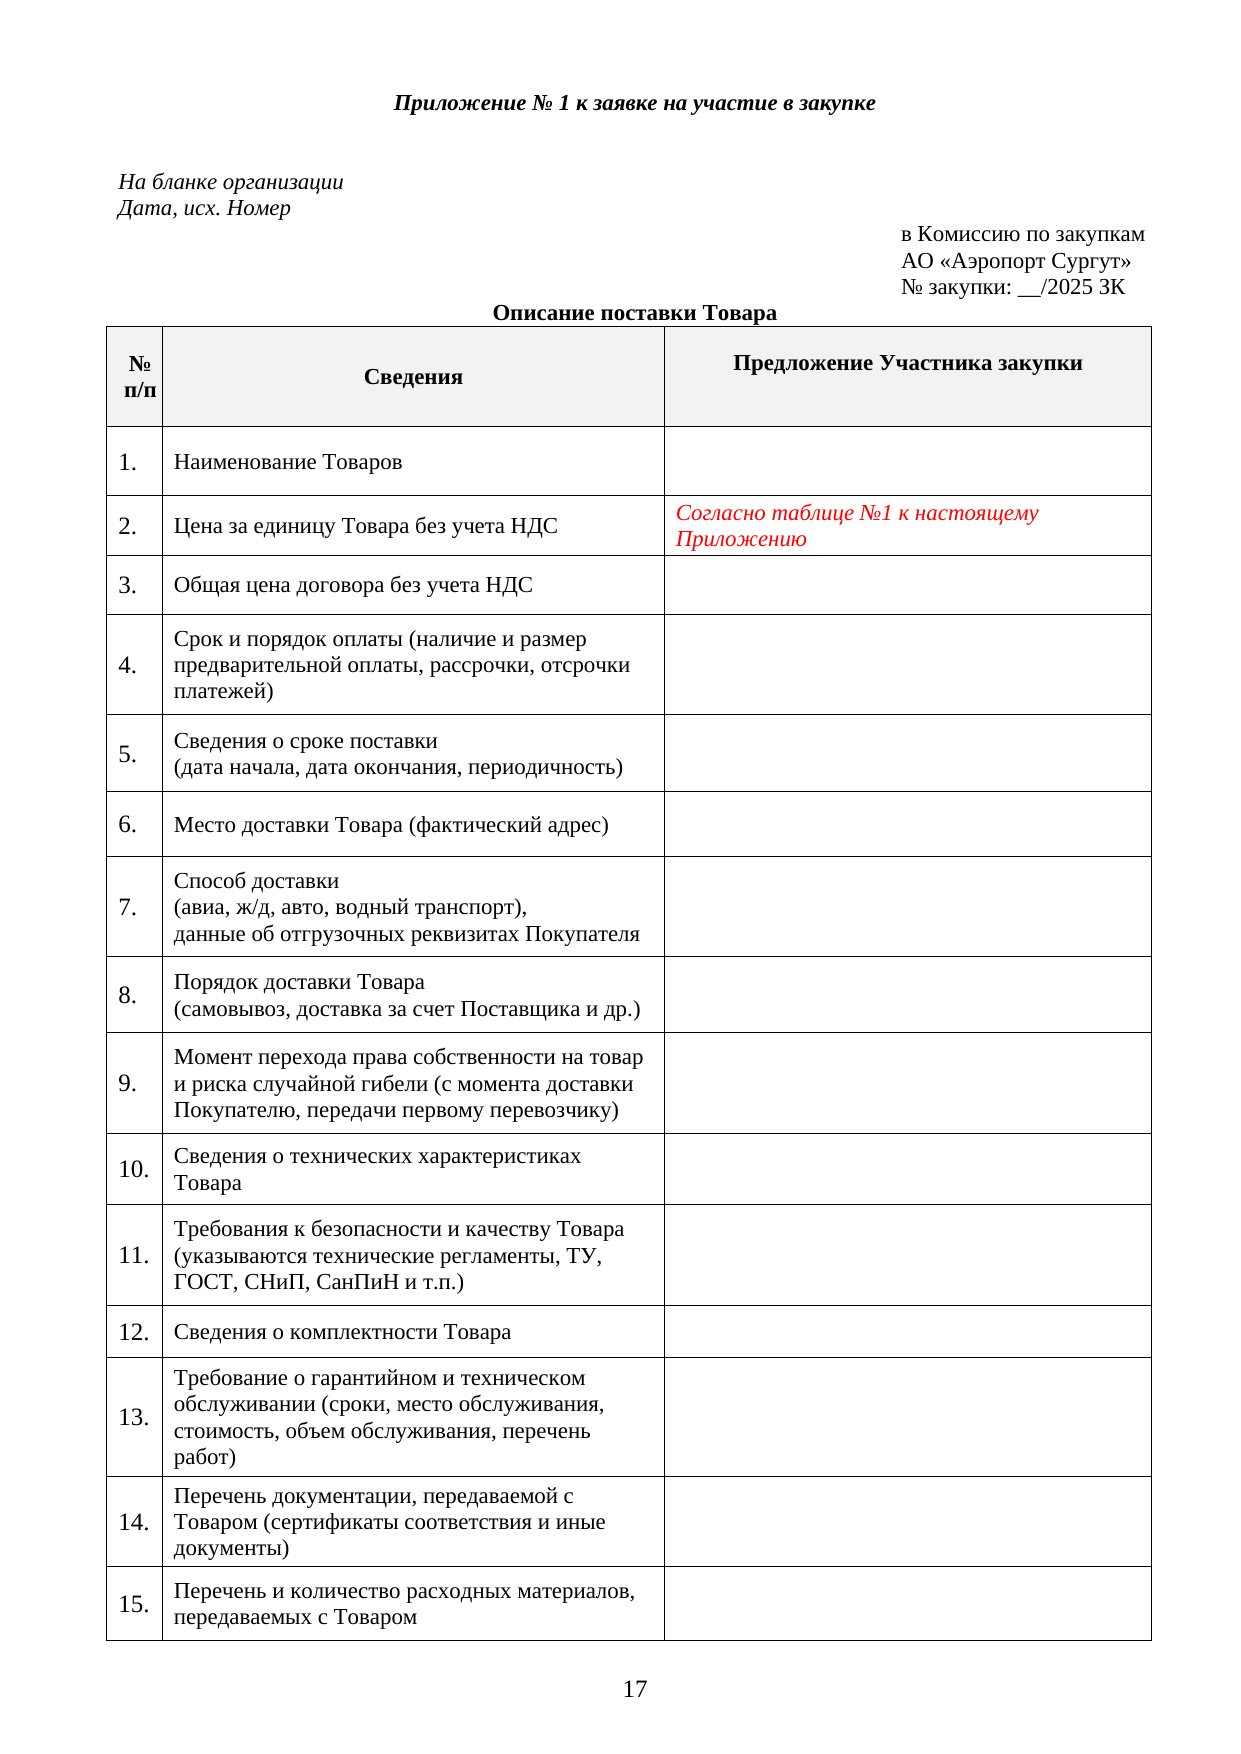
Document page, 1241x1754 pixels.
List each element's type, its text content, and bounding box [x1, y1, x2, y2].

text № закупки: __/2025 ЗК [871, 273, 1152, 299]
table_cell Цена за единицу Товара без учета НДС [163, 496, 664, 554]
text АО «Аэропорт Сургут» [871, 247, 1152, 273]
table_cell [107, 1033, 162, 1133]
table_cell Перечень документации, передаваемой с Товаром (сертификаты соответствия и иные документы) [163, 1477, 664, 1566]
table_cell [665, 556, 1151, 613]
table_cell Общая цена договора без учета НДС [163, 556, 664, 613]
table_cell [665, 1306, 1151, 1357]
table_cell [107, 957, 162, 1032]
table_cell [665, 1205, 1151, 1304]
table_cell Требование о гарантийном и техническом обслуживании (сроки, место обслуживания, стоимость, объем обслуживания, перечень работ) [163, 1358, 664, 1476]
table_cell Сведения о комплектности Товара [163, 1306, 664, 1357]
text На бланке организации [118, 168, 1152, 194]
table_cell [665, 715, 1151, 791]
table_cell [107, 857, 162, 956]
table_cell [107, 1306, 162, 1357]
table_cell [107, 1134, 162, 1204]
text Описание поставки Товара [118, 299, 1152, 326]
table_cell Требования к безопасности и качеству Товара (указываются технические регламенты, ТУ, ГОСТ, СНиП, СанПиН и т.п.) [163, 1205, 664, 1304]
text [118, 89, 1152, 115]
text Дата, исх. Номер [118, 194, 1152, 220]
table_cell Срок и порядок оплаты (наличие и размер предварительной оплаты, рассрочки, отсрочки платежей) [163, 615, 664, 714]
table_cell Момент перехода права собственности на товар и риска случайной гибели (с момента доставки Покупателю, передачи первому перевозчику) [163, 1033, 664, 1133]
table_cell [107, 1567, 162, 1640]
table_cell [107, 715, 162, 791]
table_cell [665, 857, 1151, 956]
table_cell [665, 615, 1151, 714]
table_header Предложение Участника закупки [665, 327, 1151, 426]
table_cell [107, 427, 162, 495]
table_cell Место доставки Товара (фактический адрес) [163, 792, 664, 856]
table_cell [665, 957, 1151, 1032]
table_header Сведения [163, 327, 664, 426]
table_cell [665, 1134, 1151, 1204]
table_cell [107, 1205, 162, 1304]
table_cell [665, 1033, 1151, 1133]
table_cell [107, 615, 162, 714]
table_cell [665, 427, 1151, 495]
table_cell Сведения о сроке поставки (дата начала, дата окончания, периодичность) [163, 715, 664, 791]
table_cell [107, 1358, 162, 1476]
table_cell [107, 556, 162, 613]
text в Комиссию по закупкам [871, 220, 1152, 247]
table_cell Способ доставки (авиа, ж/д, авто, водный транспорт), данные об отгрузочных реквизитах Покупателя [163, 857, 664, 956]
table_cell [665, 792, 1151, 856]
table_cell Сведения о технических характеристиках Товара [163, 1134, 664, 1204]
table_cell [107, 1477, 162, 1566]
table_cell Порядок доставки Товара (самовывоз, доставка за счет Поставщика и др.) [163, 957, 664, 1032]
table_cell Перечень и количество расходных материалов, передаваемых с Товаром [163, 1567, 664, 1640]
table_cell [665, 1477, 1151, 1566]
table_cell [665, 1567, 1151, 1640]
table_cell [665, 1358, 1151, 1476]
table_cell Наименование Товаров [163, 427, 664, 495]
table_cell [107, 792, 162, 856]
table_header № п/п [107, 327, 162, 426]
table_cell Согласно таблице №1 к настоящему Приложению [665, 496, 1151, 554]
table_cell [107, 496, 162, 554]
